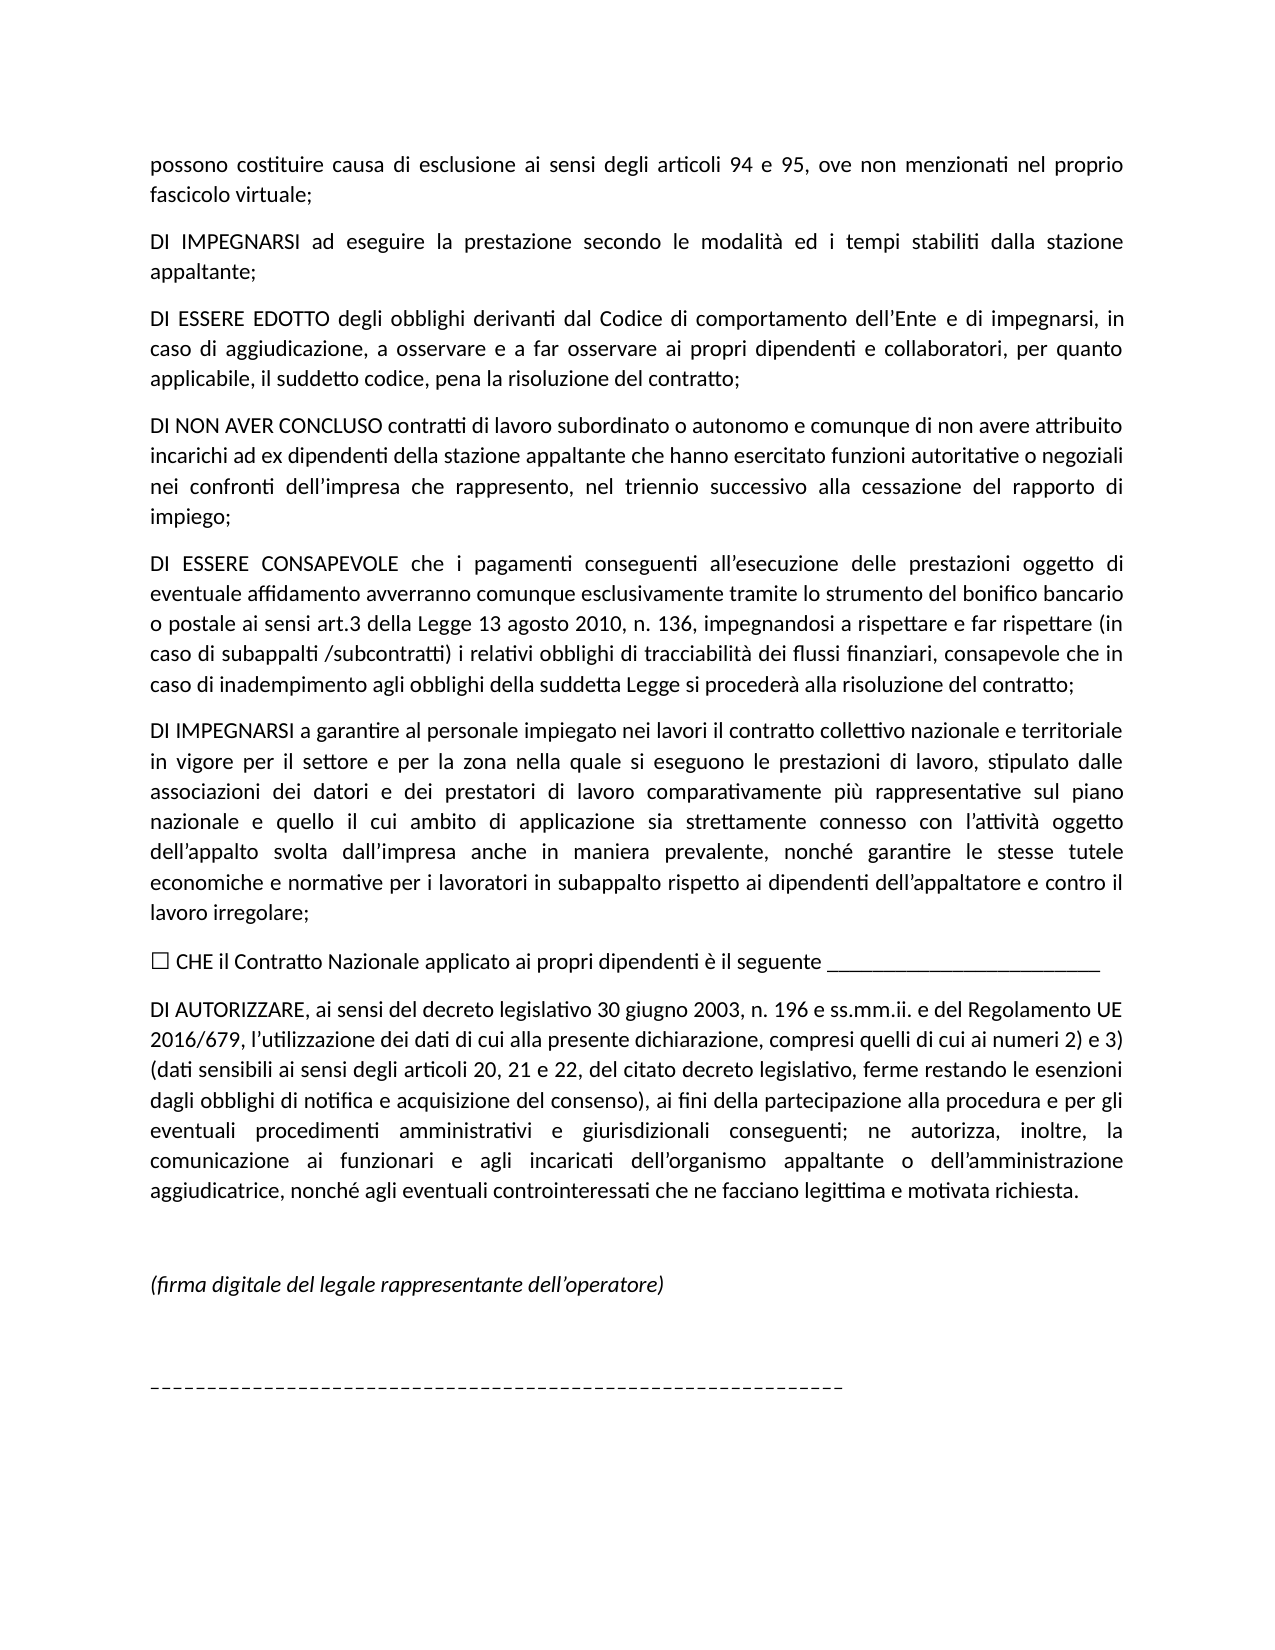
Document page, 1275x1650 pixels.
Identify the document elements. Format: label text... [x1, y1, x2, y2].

text DI IMPEGNARSI ad eseguire la prestazione secondo le modalità ed i tempi stabiliti dalla stazione appaltante; [150, 227, 1125, 285]
text DI ESSERE EDOTTO degli obblighi derivanti dal Codice di comportamento dell’Ente e di impegnarsi, in caso di aggiudicazione, a osservare e a far osservare ai propri dipendenti e collaboratori, per quanto applicabile, il suddetto codice, pena la risoluzione del contratto; [150, 304, 1125, 393]
text _____________________________________________________________ [150, 1364, 1125, 1392]
text ☐ CHE il Contratto Nazionale applicato ai propri dipendenti è il seguente ________________________ [150, 945, 1125, 976]
text (firma digitale del legale rappresentante dell’operatore) [150, 1270, 1125, 1298]
text DI IMPEGNARSI a garantire al personale impiegato nei lavori il contratto collettivo nazionale e territoriale in vigore per il settore e per la zona nella quale si eseguono le prestazioni di lavoro, stipulato dalle associazioni dei datori e dei prestatori di lavoro comparativamente più rappresentative sul piano nazionale e quello il cui ambito di applicazione sia strettamente connesso con l’attività oggetto dell’appalto svolta dall’impresa anche in maniera prevalente, nonché garantire le stesse tutele economiche e normative per i lavoratori in subappalto rispetto ai dipendenti dell’appaltatore e contro il lavoro irregolare; [150, 717, 1125, 926]
text DI AUTORIZZARE, ai sensi del decreto legislativo 30 giugno 2003, n. 196 e ss.mm.ii. e del Regolamento UE 2016/679, l’utilizzazione dei dati di cui alla presente dichiarazione, compresi quelli di cui ai numeri 2) e 3) (dati sensibili ai sensi degli articoli 20, 21 e 22, del citato decreto legislativo, ferme restando le esenzioni dagli obblighi di notifica e acquisizione del consenso), ai fini della partecipazione alla procedura e per gli eventuali procedimenti amministrativi e giurisdizionali conseguenti; ne autorizza, inoltre, la comunicazione ai funzionari e agli incaricati dell’organismo appaltante o dell’amministrazione aggiudicatrice, nonché agli eventuali controinteressati che ne facciano legittima e motivata richiesta. [150, 995, 1125, 1204]
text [150, 150, 1125, 208]
text DI ESSERE CONSAPEVOLE che i pagamenti conseguenti all’esecuzione delle prestazioni oggetto di eventuale affidamento avverranno comunque esclusivamente tramite lo strumento del bonifico bancario o postale ai sensi art.3 della Legge 13 agosto 2010, n. 136, impegnandosi a rispettare e far rispettare (in caso di subappalti /subcontratti) i relativi obblighi di tracciabilità dei flussi finanziari, consapevole che in caso di inadempimento agli obblighi della suddetta Legge si procederà alla risoluzione del contratto; [150, 549, 1125, 698]
text DI NON AVER CONCLUSO contratti di lavoro subordinato o autonomo e comunque di non avere attribuito incarichi ad ex dipendenti della stazione appaltante che hanno esercitato funzioni autoritative o negoziali nei confronti dell’impresa che rappresento, nel triennio successivo alla cessazione del rapporto di impiego; [150, 411, 1125, 530]
